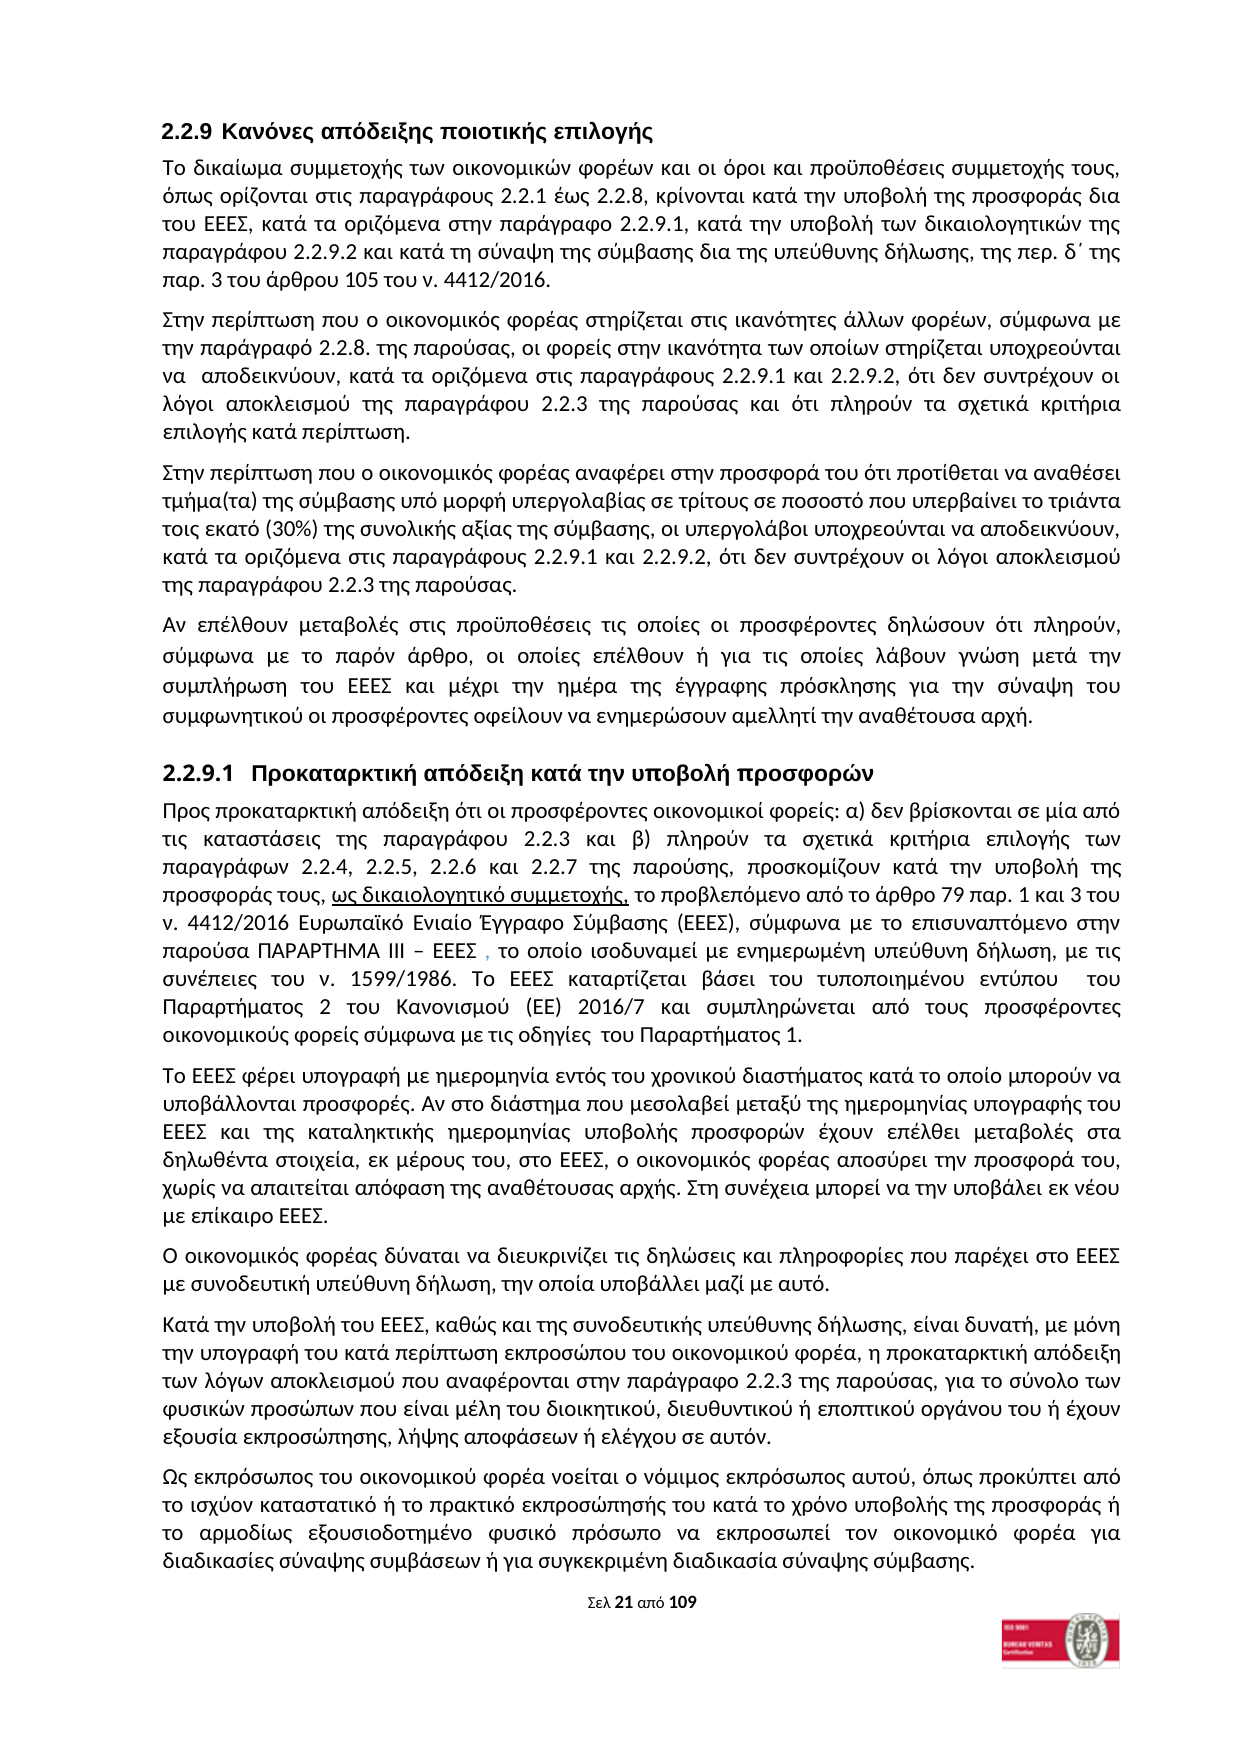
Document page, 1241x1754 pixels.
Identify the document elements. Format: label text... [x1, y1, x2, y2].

text Το δικαίωμα συμμετοχής των οικονομικών φορέων και οι όροι και προϋποθέσεις συμμετοχής τους, όπως ορίζονται στις παραγράφους 2.2.1 έως 2.2.8, κρίνονται κατά την υποβολή της προσφοράς δια του ΕΕΕΣ, κατά τα οριζόμενα στην παράγραφο 2.2.9.1, κατά την υποβολή των δικαιολογητικών της παραγράφου 2.2.9.2 και κατά τη σύναψη της σύμβασης δια της υπεύθυνης δήλωσης, της περ. δ΄ της παρ. 3 του άρθρου 105 του ν. 4412/2016. [162, 153, 1122, 293]
text Ως εκπρόσωπος του οικονομικού φορέα νοείται ο νόμιμος εκπρόσωπος αυτού, όπως προκύπτει από το ισχύον καταστατικό ή το πρακτικό εκπροσώπησής του κατά το χρόνο υποβολής της προσφοράς ή το αρμοδίως εξουσιοδοτημένο φυσικό πρόσωπο να εκπροσωπεί τον οικονομικό φορέα για διαδικασίες σύναψης συμβάσεων ή για συγκεκριμένη διαδικασία σύναψης σύμβασης. [162, 1462, 1122, 1574]
text Στην περίπτωση που ο οικονομικός φορέας στηρίζεται στις ικανότητες άλλων φορέων, σύμφωνα με την παράγραφό 2.2.8. της παρούσας, οι φορείς στην ικανότητα των οποίων στηρίζεται υποχρεούνται να αποδεικνύουν, κατά τα οριζόμενα στις παραγράφους 2.2.9.1 και 2.2.9.2, ότι δεν συντρέχουν οι λόγοι αποκλεισμού της παραγράφου 2.2.3 της παρούσας και ότι πληρούν τα σχετικά κριτήρια επιλογής κατά περίπτωση. [162, 305, 1122, 446]
text Προς προκαταρκτική απόδειξη ότι οι προσφέροντες οικονομικοί φορείς: α) δεν βρίσκονται σε μία από τις καταστάσεις της παραγράφου 2.2.3 και β) πληρούν τα σχετικά κριτήρια επιλογής των παραγράφων 2.2.4, 2.2.5, 2.2.6 και 2.2.7 της παρούσης, προσκομίζουν κατά την υποβολή της προσφοράς τους, ως δικαιολογητικό συμμετοχής, το προβλεπόμενο από το άρθρο 79 παρ. 1 και 3 του ν. 4412/2016 Ευρωπαϊκό Ενιαίο Έγγραφο Σύμβασης (ΕΕΕΣ), σύμφωνα με το επισυναπτόμενο στην παρούσα ΠΑΡΑΡΤΗΜΑ ΙΙI – ΕΕΕΣ , το οποίο ισοδυναμεί με ενημερωμένη υπεύθυνη δήλωση, με τις συνέπειες του ν. 1599/1986. Το ΕΕΕΣ καταρτίζεται βάσει του τυποποιημένου εντύπου του Παραρτήματος 2 του Κανονισμού (ΕΕ) 2016/7 και συμπληρώνεται από τους προσφέροντες οικονομικούς φορείς σύμφωνα με τις οδηγίες του Παραρτήματος 1. [162, 796, 1122, 1048]
text Στην περίπτωση που o οικονομικός φορέας αναφέρει στην προσφορά του ότι προτίθεται να αναθέσει τμήμα(τα) της σύμβασης υπό μορφή υπεργολαβίας σε τρίτους σε ποσοστό που υπερβαίνει το τριάντα τοις εκατό (30%) της συνολικής αξίας της σύμβασης, οι υπεργολάβοι υποχρεούνται να αποδεικνύουν, κατά τα οριζόμενα στις παραγράφους 2.2.9.1 και 2.2.9.2, ότι δεν συντρέχουν οι λόγοι αποκλεισμού της παραγράφου 2.2.3 της παρούσας. [162, 458, 1122, 598]
text Αν επέλθουν μεταβολές στις προϋποθέσεις τις οποίες οι προσφέροντες δηλώσουν ότι πληρούν, σύμφωνα με το παρόν άρθρο, οι οποίες επέλθουν ή για τις οποίες λάβουν γνώση μετά την συμπλήρωση του ΕΕΕΣ και μέχρι την ημέρα της έγγραφης πρόσκλησης για την σύναψη του συμφωνητικού οι προσφέροντες οφείλουν να ενημερώσουν αμελλητί την αναθέτουσα αρχή. [162, 611, 1122, 729]
text Το ΕΕΕΣ φέρει υπογραφή με ημερομηνία εντός του χρονικού διαστήματος κατά το οποίο μπορούν να υποβάλλονται προσφορές. Αν στο διάστημα που μεσολαβεί μεταξύ της ημερομηνίας υπογραφής του ΕΕΕΣ και της καταληκτικής ημερομηνίας υποβολής προσφορών έχουν επέλθει μεταβολές στα δηλωθέντα στοιχεία, εκ μέρους του, στο ΕΕΕΣ, ο οικονομικός φορέας αποσύρει την προσφορά του, χωρίς να απαιτείται απόφαση της αναθέτουσας αρχής. Στη συνέχεια μπορεί να την υποβάλει εκ νέου με επίκαιρο ΕΕΕΣ. [162, 1061, 1122, 1229]
picture [1001, 1613, 1123, 1670]
text Κατά την υποβολή του ΕΕΕΣ, καθώς και της συνοδευτικής υπεύθυνης δήλωσης, είναι δυνατή, με μόνη την υπογραφή του κατά περίπτωση εκπροσώπου του οικονομικού φορέα, η προκαταρκτική απόδειξη των λόγων αποκλεισμού που αναφέρονται στην παράγραφο 2.2.3 της παρούσας, για το σύνολο των φυσικών προσώπων που είναι μέλη του διοικητικού, διευθυντικού ή εποπτικού οργάνου του ή έχουν εξουσία εκπροσώπησης, λήψης αποφάσεων ή ελέγχου σε αυτόν. [162, 1310, 1122, 1450]
text Ο οικονομικός φορέας δύναται να διευκρινίζει τις δηλώσεις και πληροφορίες που παρέχει στο ΕΕΕΣ με συνοδευτική υπεύθυνη δήλωση, την οποία υποβάλλει μαζί με αυτό. [162, 1241, 1122, 1297]
subtitle Κανόνες απόδειξης ποιοτικής επιλογής [161, 118, 1122, 144]
subtitle Προκαταρκτική απόδειξη κατά την υποβολή προσφορών [162, 756, 1122, 788]
